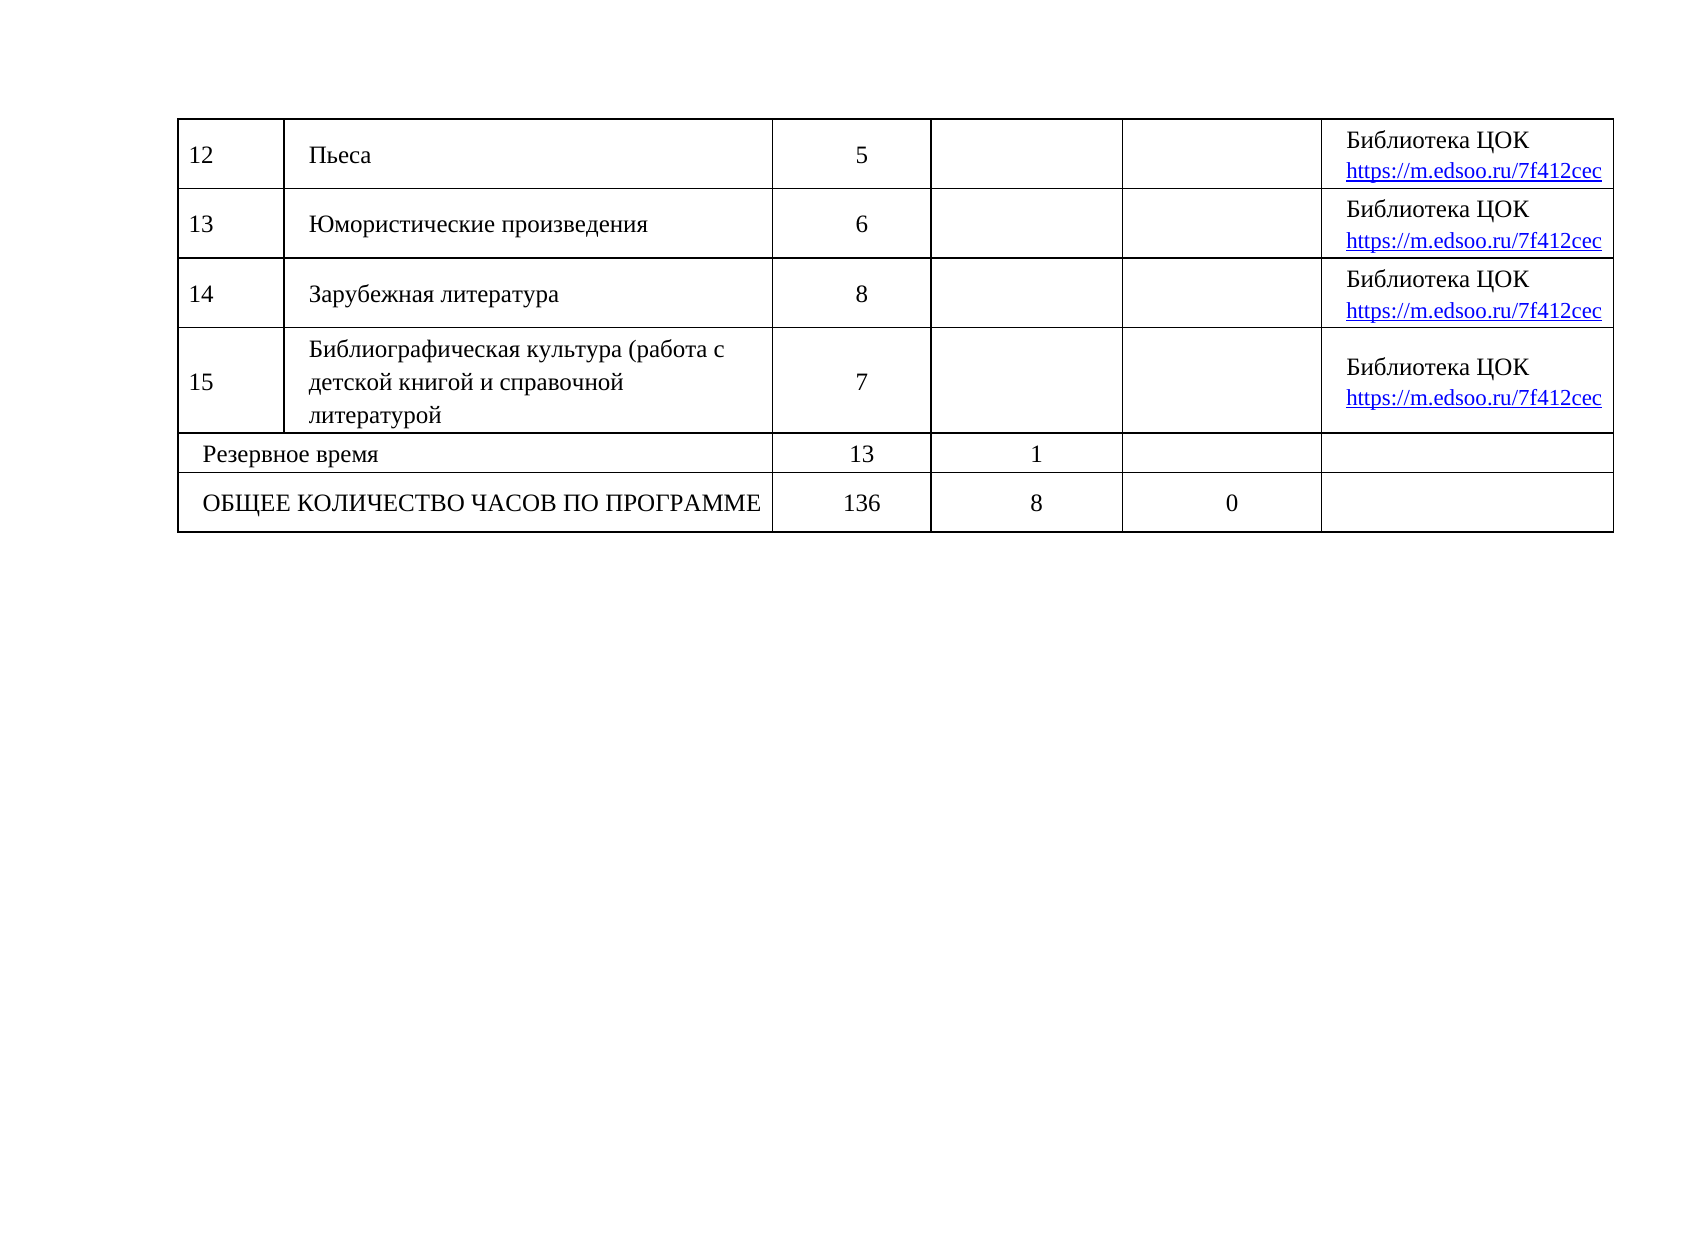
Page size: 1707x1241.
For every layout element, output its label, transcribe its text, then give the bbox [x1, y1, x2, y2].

table_cell [1123, 189, 1321, 257]
table_cell [1322, 473, 1613, 531]
table_cell 13 [179, 189, 283, 257]
table_cell [932, 259, 1122, 327]
table_cell 5 [773, 120, 930, 188]
table_cell [932, 120, 1122, 188]
table_cell [1123, 120, 1321, 188]
table_cell 1 [932, 434, 1122, 472]
table_cell 7 [773, 328, 930, 432]
table_cell ОБЩЕЕ КОЛИЧЕСТВО ЧАСОВ ПО ПРОГРАММЕ [179, 473, 772, 531]
table_cell Юмористические произведения [285, 189, 772, 257]
table_cell [932, 328, 1122, 432]
table_cell [1123, 328, 1321, 432]
table_cell 8 [773, 259, 930, 327]
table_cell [1322, 120, 1613, 188]
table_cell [1322, 189, 1613, 257]
table_cell Резервное время [179, 434, 772, 472]
table_cell 12 [179, 120, 283, 188]
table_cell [1322, 259, 1613, 327]
table_cell 8 [932, 473, 1122, 531]
table_cell Зарубежная литература [285, 259, 772, 327]
table_cell [932, 189, 1122, 257]
table_cell 136 [773, 473, 930, 531]
table_cell 14 [179, 259, 283, 327]
table_cell Библиотека ЦОК https://m.edsoo.ru/7f412cec [1322, 328, 1613, 432]
table_cell [1123, 259, 1321, 327]
table_cell 15 [179, 328, 283, 432]
table_cell [1322, 434, 1613, 472]
table_cell Пьеса [285, 120, 772, 188]
table_cell Библиографическая культура (работа с детской книгой и справочной литературой [285, 328, 772, 432]
table_cell 0 [1123, 473, 1321, 531]
table_cell 6 [773, 189, 930, 257]
table_cell 13 [773, 434, 930, 472]
table_cell [1123, 434, 1321, 472]
